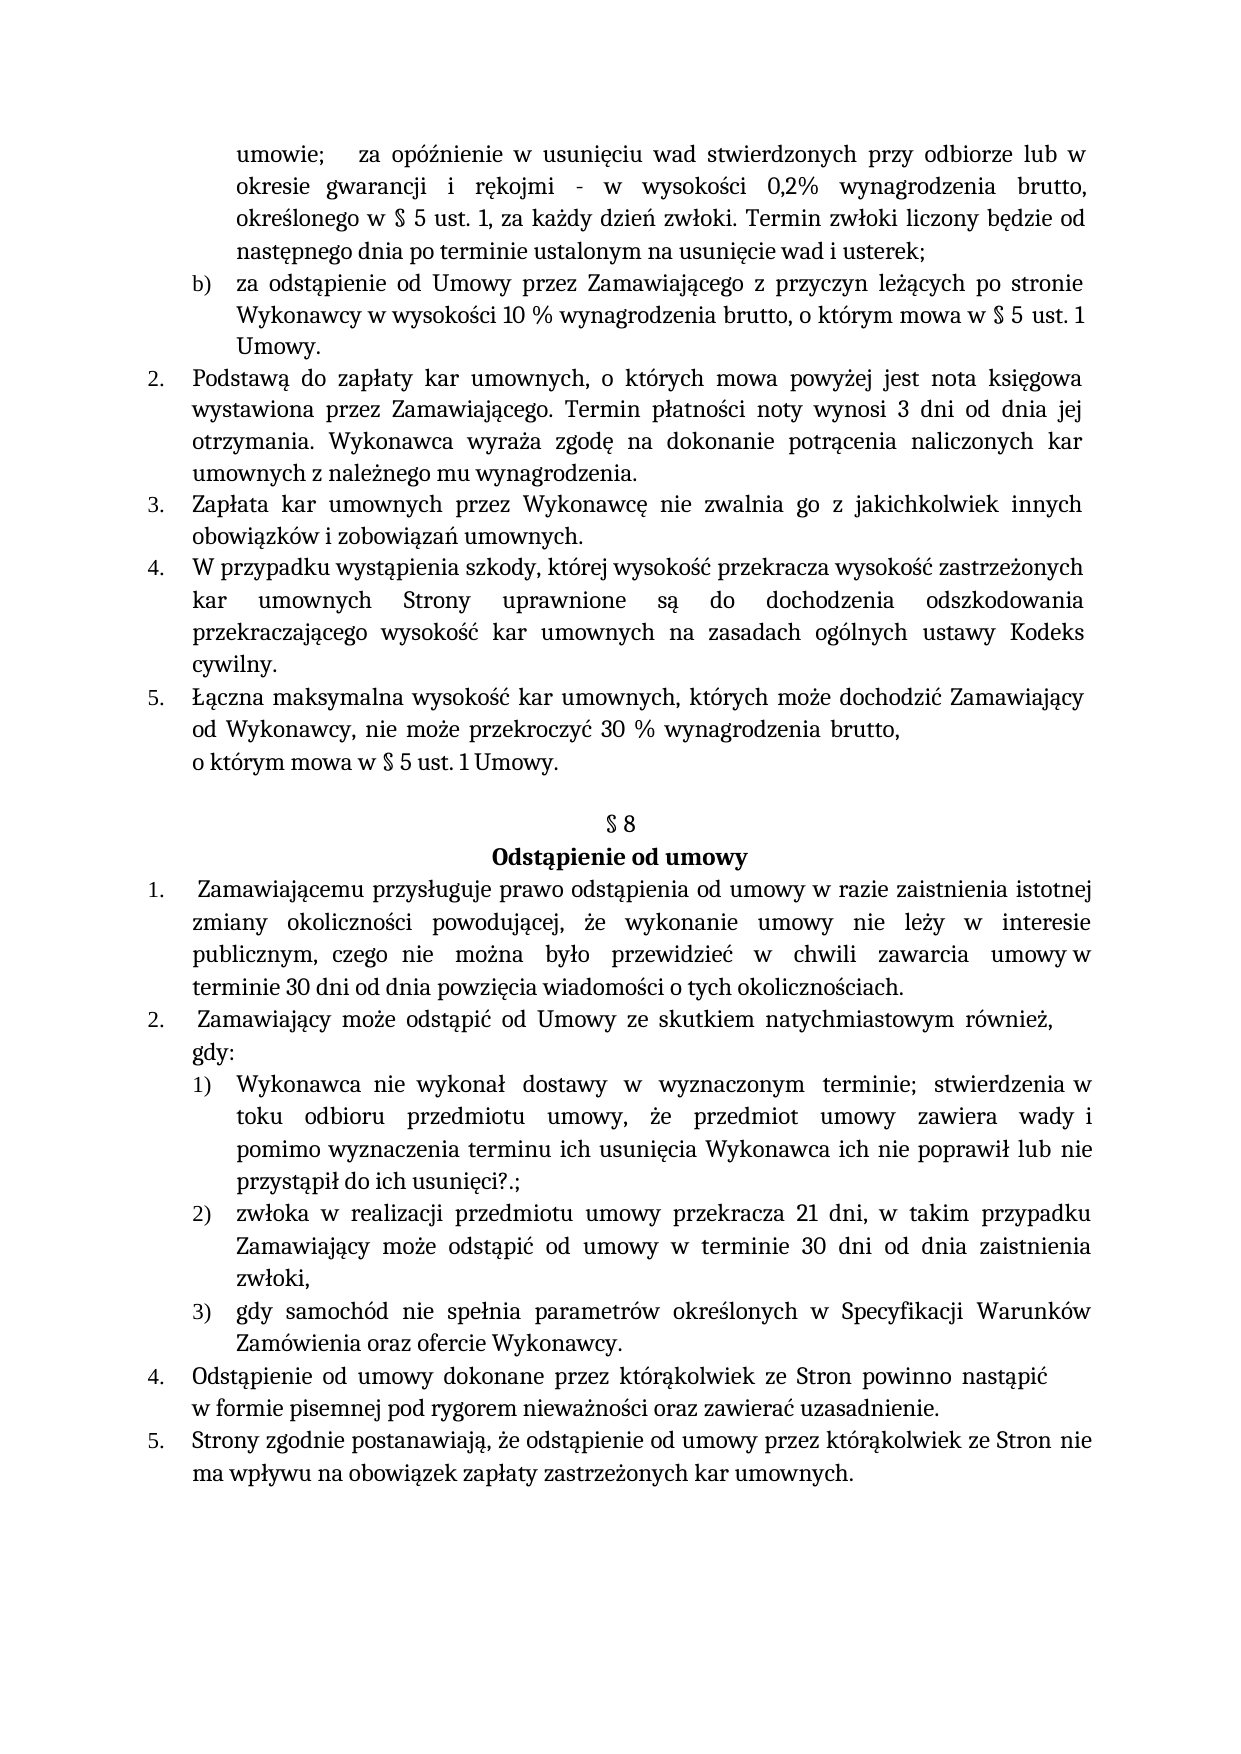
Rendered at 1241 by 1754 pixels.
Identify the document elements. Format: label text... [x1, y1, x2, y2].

subtitle Odstąpienie od umowy [356, 842, 883, 871]
list za odstąpienie od Umowy przez Zamawiającego z przyczyn leżących po stronie Wykonawcy w wysokości 10 % wynagrodzenia brutto, o którym mowa w § 5 ust. 1 Umowy. [192, 269, 1084, 361]
text § 8 [357, 810, 883, 839]
list Zamawiającemu przysługuje prawo odstąpienia od umowy w razie zaistnienia istotnej zmiany okoliczności powodującej, że wykonanie umowy nie leży w interesie publicznym, czego nie można było przewidzieć w chwili zawarcia umowy w terminie 30 dni od dnia powzięcia wiadomości o tych okolicznościach. [147, 875, 1092, 1001]
text w formie pisemnej pod rygorem nieważności oraz zawierać uzasadnienie. [192, 1394, 1105, 1422]
list Podstawą do zapłaty kar umownych, o których mowa powyżej jest nota księgowa wystawiona przez Zamawiającego. Termin płatności noty wynosi 3 dni od dnia jej otrzymania. Wykonawca wyraża zgodę na dokonanie potrącenia naliczonych kar umownych z należnego mu wynagrodzenia. [147, 364, 1084, 487]
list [192, 139, 1087, 266]
text o którym mowa w § 5 ust. 1 Umowy. [192, 748, 1105, 777]
text gdy: [192, 1037, 1105, 1066]
list W przypadku wystąpienia szkody, której wysokość przekracza wysokość zastrzeżonych kar umownych Strony uprawnione są do dochodzenia odszkodowania przekraczającego wysokość kar umownych na zasadach ogólnych ustawy Kodeks cywilny. [147, 553, 1084, 679]
list zwłoka w realizacji przedmiotu umowy przekracza 21 dni, w takim przypadku Zamawiający może odstąpić od umowy w terminie 30 dni od dnia zaistnienia zwłoki, [192, 1199, 1093, 1293]
list Wykonawca nie wykonał dostawy w wyznaczonym terminie; stwierdzenia w toku odbioru przedmiotu umowy, że przedmiot umowy zawiera wady i pomimo wyznaczenia terminu ich usunięcia Wykonawca ich nie poprawił lub nie przystąpił do ich usunięci?.; [192, 1070, 1092, 1196]
list Łączna maksymalna wysokość kar umownych, których może dochodzić Zamawiający od Wykonawcy, nie może przekroczyć 30 % wynagrodzenia brutto, [147, 683, 1084, 744]
list gdy samochód nie spełnia parametrów określonych w Specyfikacji Warunków Zamówienia oraz ofercie Wykonawcy. [192, 1297, 1092, 1358]
list Zapłata kar umownych przez Wykonawcę nie zwalnia go z jakichkolwiek innych obowiązków i zobowiązań umownych. [147, 490, 1084, 550]
list Odstąpienie od umowy dokonane przez którąkolwiek ze Stron powinno nastąpić [147, 1361, 1105, 1391]
list Strony zgodnie postanawiają, że odstąpienie od umowy przez którąkolwiek ze Stron nie ma wpływu na obowiązek zapłaty zastrzeżonych kar umownych. [147, 1426, 1092, 1487]
list Zamawiający może odstąpić od Umowy ze skutkiem natychmiastowym również, [147, 1005, 1105, 1034]
